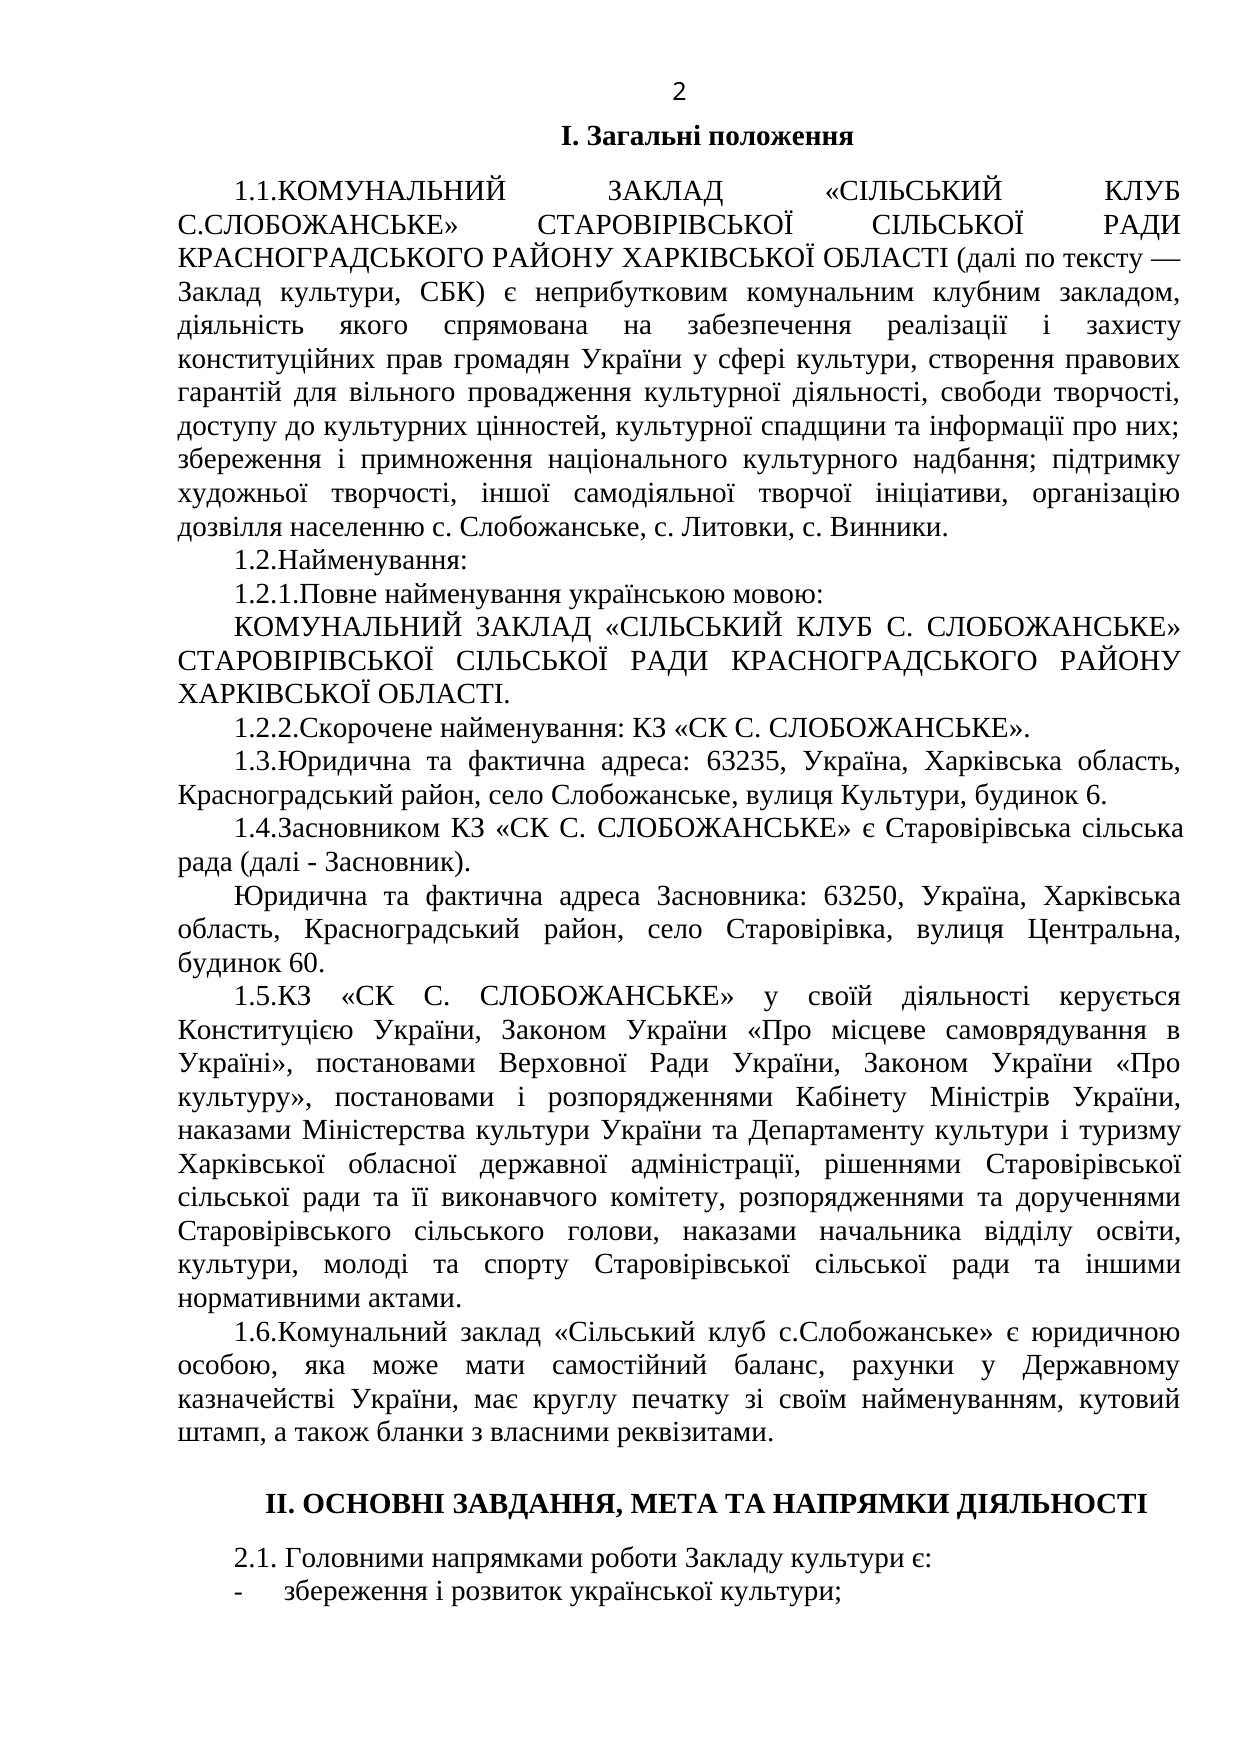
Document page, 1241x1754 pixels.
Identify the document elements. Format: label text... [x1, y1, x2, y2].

text 1.4.Засновником КЗ «СК С. СЛОБОЖАНСЬКЕ» є Старовірівська сільська рада (далі - Засновник). [177, 811, 1184, 878]
text 1.2.Найменування: [177, 542, 1181, 576]
text 1.5.КЗ «СК С. СЛОБОЖАНСЬКЕ» у своїй діяльності керується Конституцією України, Законом України «Про місцеве самоврядування в Україні», постановами Верховної Ради України, Законом України «Про культуру», постановами i розпорядженнями Кабінету Miнiстрів України, наказами Міністерства культури України та Департаменту культури i туризму Харківської обласної державної адміністрації, рішеннями Старовірівської сільської ради та її виконавчого комітету, розпорядженнями та дорученнями Старовірівського сільського голови, наказами начальника відділу освіти, культури, молоді та спорту Старовірівської сільської ради та іншими нормативними актами. [177, 978, 1181, 1314]
text 1.3.Юридична та фактична адреса: 63235, Україна, Харківська область, Красноградський район, село Слобожанське, вулиця Культури, будинок 6. [177, 743, 1181, 811]
text II. ОСНОВНІ ЗАВДАННЯ, МЕТА ТА НАПРЯМКИ ДІЯЛЬНОСТІ [177, 1487, 1179, 1520]
text Юридична та фактична адреса Засновника: 63250, Україна, Харківська область, Красноградський район, село Старовірівка, вулиця Центральна, будинок 60. [177, 878, 1181, 978]
text 1.2.1.Повне найменування українською мовою: [177, 576, 1181, 609]
list збереження i розвиток української культури; [177, 1573, 1181, 1607]
text 1.2.2.Скорочене найменування: КЗ «СК С. СЛОБОЖАНСЬКЕ». [177, 710, 1181, 743]
text 2.1. Головними напрямками роботи Закладу культури є: [177, 1540, 1181, 1573]
text КОМУНАЛЬНИЙ ЗАКЛАД «СІЛЬСЬКИЙ КЛУБ С. СЛОБОЖАНСЬКЕ» СТАРОВІРІВСЬКОЇ СІЛЬСЬКОЇ РАДИ КРАСНОГРАДСЬКОГО РАЙОНУ ХАРКІВСЬКОЇ ОБЛАСТІ. [177, 609, 1181, 710]
text І. Загальні положення [177, 118, 1181, 152]
text 1.1.КОМУНАЛЬНИЙ ЗАКЛАД «СІЛЬСЬКИЙ КЛУБ С.СЛОБОЖАНСЬКЕ» СТАРОВІРІВСЬКОЇ СІЛЬСЬКОЇ РАДИ КРАСНОГРАДСЬКОГО РАЙОНУ ХАРКІВСЬКОЇ ОБЛАСТІ (далі по тексту — Заклад культури, СБК) є неприбутковим комунальним клубним закладом, діяльність якого спрямована на забезпечення реалізацiї і захисту конституційних прав громадян України у сфері культури, створення правових гарантій для вільного провадження культурної діяльності, свободи творчості, доступу до культурних цінностей, культурної спадщини та інформації про них; збереження i примноження національного культурного надбання; підтримку художньої творчості, іншої самодіяльної творчої ініціативи, організацію дозвілля населенню с. Слобожанське, с. Литовки, с. Винники. [177, 173, 1181, 542]
text 1.6.Комунальний заклад «Сільський клуб с.Слобожанське» є юридичною особою, яка може мати самостійний баланс, рахунки у Державному казначействі України, має круглу печатку зі своїм найменуванням, кутовий штамп, а також бланки з власними реквізитами. [177, 1314, 1181, 1448]
